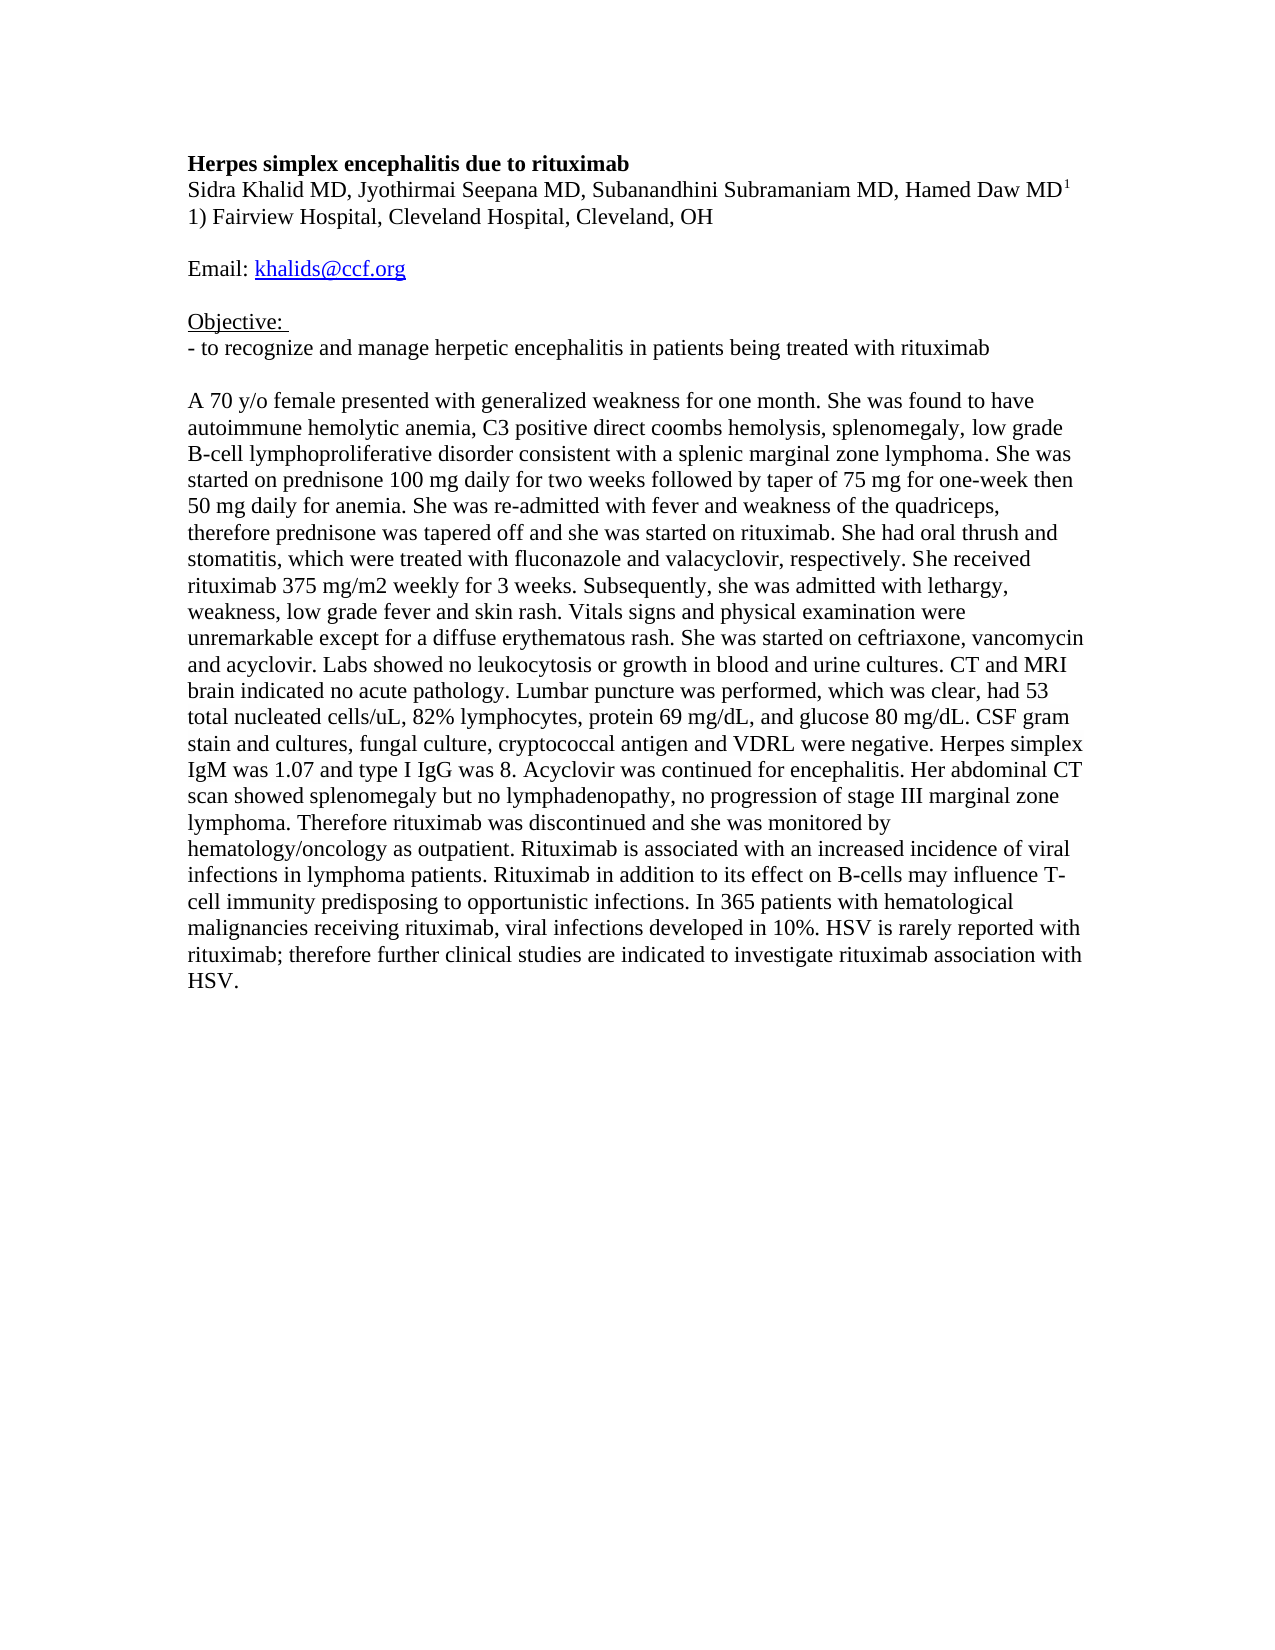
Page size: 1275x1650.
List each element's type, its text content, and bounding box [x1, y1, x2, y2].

text Sidra Khalid MD, Jyothirmai Seepana MD, Subanandhini Subramaniam MD, Hamed Daw MD1 [187, 176, 1087, 203]
text A 70 y/o female presented with generalized weakness for one month. She was found to have autoimmune hemolytic anemia, C3 positive direct coombs hemolysis, splenomegaly, low grade B-cell lymphoproliferative disorder consistent with a splenic marginal zone lymphoma. She was started on prednisone 100 mg daily for two weeks followed by taper of 75 mg for one-week then 50 mg daily for anemia. She was re-admitted with fever and weakness of the quadriceps, therefore prednisone was tapered off and she was started on rituximab. She had oral thrush and stomatitis, which were treated with fluconazole and valacyclovir, respectively. She received rituximab 375 mg/m2 weekly for 3 weeks. Subsequently, she was admitted with lethargy, weakness, low grade fever and skin rash. Vitals signs and physical examination were unremarkable except for a diffuse erythematous rash. She was started on ceftriaxone, vancomycin and acyclovir. Labs showed no leukocytosis or growth in blood and urine cultures. CT and MRI brain indicated no acute pathology. Lumbar puncture was performed, which was clear, had 53 total nucleated cells/uL, 82% lymphocytes, protein 69 mg/dL, and glucose 80 mg/dL. CSF gram stain and cultures, fungal culture, cryptococcal antigen and VDRL were negative. Herpes simplex IgM was 1.07 and type I IgG was 8. Acyclovir was continued for encephalitis. Her abdominal CT scan showed splenomegaly but no lymphadenopathy, no progression of stage III marginal zone lymphoma. Therefore rituximab was discontinued and she was monitored by hematology/oncology as outpatient. Rituximab is associated with an increased incidence of viral infections in lymphoma patients. Rituximab in addition to its effect on B-cells may influence T-cell immunity predisposing to opportunistic infections. In 365 patients with hematological malignancies receiving rituximab, viral infections developed in 10%. HSV is rarely reported with rituximab; therefore further clinical studies are indicated to investigate rituximab association with HSV. [187, 387, 1087, 993]
text - to recognize and manage herpetic encephalitis in patients being treated with rituximab [187, 334, 1087, 361]
text 1) Fairview Hospital, Cleveland Hospital, Cleveland, OH [187, 203, 1087, 229]
text Objective: [187, 308, 1087, 334]
text Herpes simplex encephalitis due to rituximab [187, 150, 1087, 176]
text Email: khalids@ccf.org [187, 255, 1087, 282]
